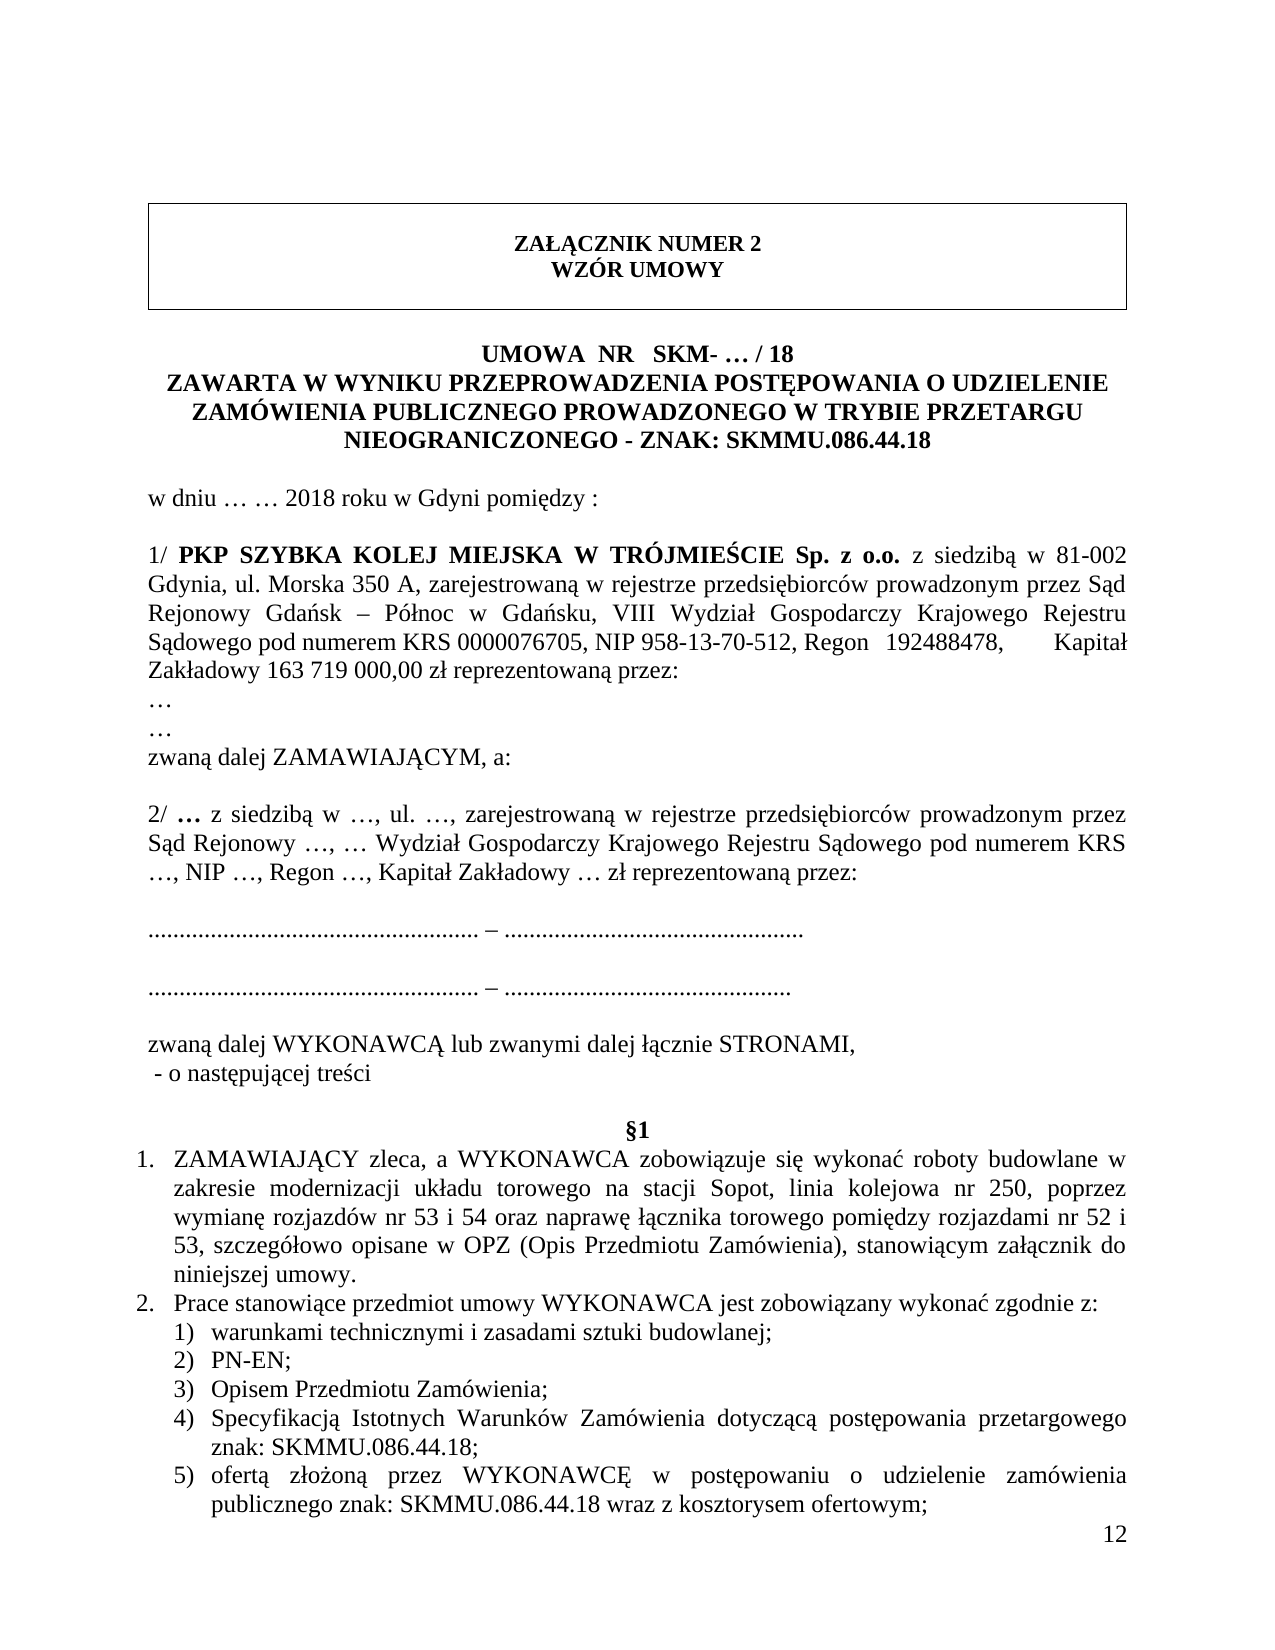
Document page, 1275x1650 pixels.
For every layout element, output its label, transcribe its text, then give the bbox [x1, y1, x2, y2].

list ofertą złożoną przez WYKONAWCĘ w postępowaniu o udzielenie zamówienia publicznego znak: SKMMU.086.44.18 wraz z kosztorysem ofertowym; [173, 1460, 1127, 1518]
text UMOWA NR SKM- … / 18 [148, 339, 1127, 368]
table_header ZAŁĄCZNIK NUMER 2 WZÓR UMOWY [149, 204, 1126, 309]
list Opisem Przedmiotu Zamówienia; [173, 1374, 1127, 1403]
list warunkami technicznymi i zasadami sztuki budowlanej; [173, 1317, 1127, 1345]
text §1 [148, 1115, 1127, 1144]
list PN-EN; [173, 1345, 1127, 1374]
text - o następującej treści [148, 1058, 1127, 1087]
text … [148, 684, 1127, 713]
text zwaną dalej ZAMAWIAJĄCYM, a: [148, 742, 1127, 770]
text … [148, 713, 1127, 742]
list ZAMAWIAJĄCY zleca, a WYKONAWCA zobowiązuje się wykonać roboty budowlane w zakresie modernizacji układu torowego na stacji Sopot, linia kolejowa nr 250, poprzez wymianę rozjazdów nr 53 i 54 oraz naprawę łącznika torowego pomiędzy rozjazdami nr 52 i 53, szczegółowo opisane w OPZ (Opis Przedmiotu Zamówienia), stanowiącym załącznik do niniejszej umowy. [136, 1144, 1127, 1288]
text w dniu … … 2018 roku w Gdyni pomiędzy : [148, 483, 1127, 512]
text 2/ … z siedzibą w …, ul. …, zarejestrowaną w rejestrze przedsiębiorców prowadzonym przez Sąd Rejonowy …, … Wydział Gospodarczy Krajowego Rejestru Sądowego pod numerem KRS …, NIP …, Regon …, Kapitał Zakładowy … zł reprezentowaną przez: [148, 799, 1127, 885]
text zwaną dalej WYKONAWCĄ lub zwanymi dalej łącznie STRONAMI, [148, 1029, 1127, 1058]
list Specyfikacją Istotnych Warunków Zamówienia dotyczącą postępowania przetargowego znak: SKMMU.086.44.18; [173, 1403, 1127, 1460]
text ..................................................... – .............................................. [148, 972, 1127, 1000]
list Prace stanowiące przedmiot umowy WYKONAWCA jest zobowiązany wykonać zgodnie z: [136, 1288, 1127, 1317]
text ZAWARTA W WYNIKU PRZEPROWADZENIA POSTĘPOWANIA O UDZIELENIE ZAMÓWIENIA PUBLICZNEGO PROWADZONEGO W TRYBIE PRZETARGU NIEOGRANICZONEGO - ZNAK: SKMMU.086.44.18 [148, 368, 1127, 454]
text ..................................................... – ................................................ [148, 914, 1127, 943]
text 1/ PKP SZYBKA KOLEJ MIEJSKA W TRÓJMIEŚCIE Sp. z o.o. z siedzibą w 81-002 Gdynia, ul. Morska , zarejestrowaną w rejestrze przedsiębiorców prowadzonym przez Sąd Rejonowy Gdańsk – Północ w Gdańsku, VIII Wydział Gospodarczy Krajowego Rejestru Sądowego pod numerem KRS 0000076705, NIP 958-13-70-512, Regon 192488478, Kapitał Zakładowy 163 719 000,00 zł reprezentowaną przez: [148, 540, 1127, 684]
